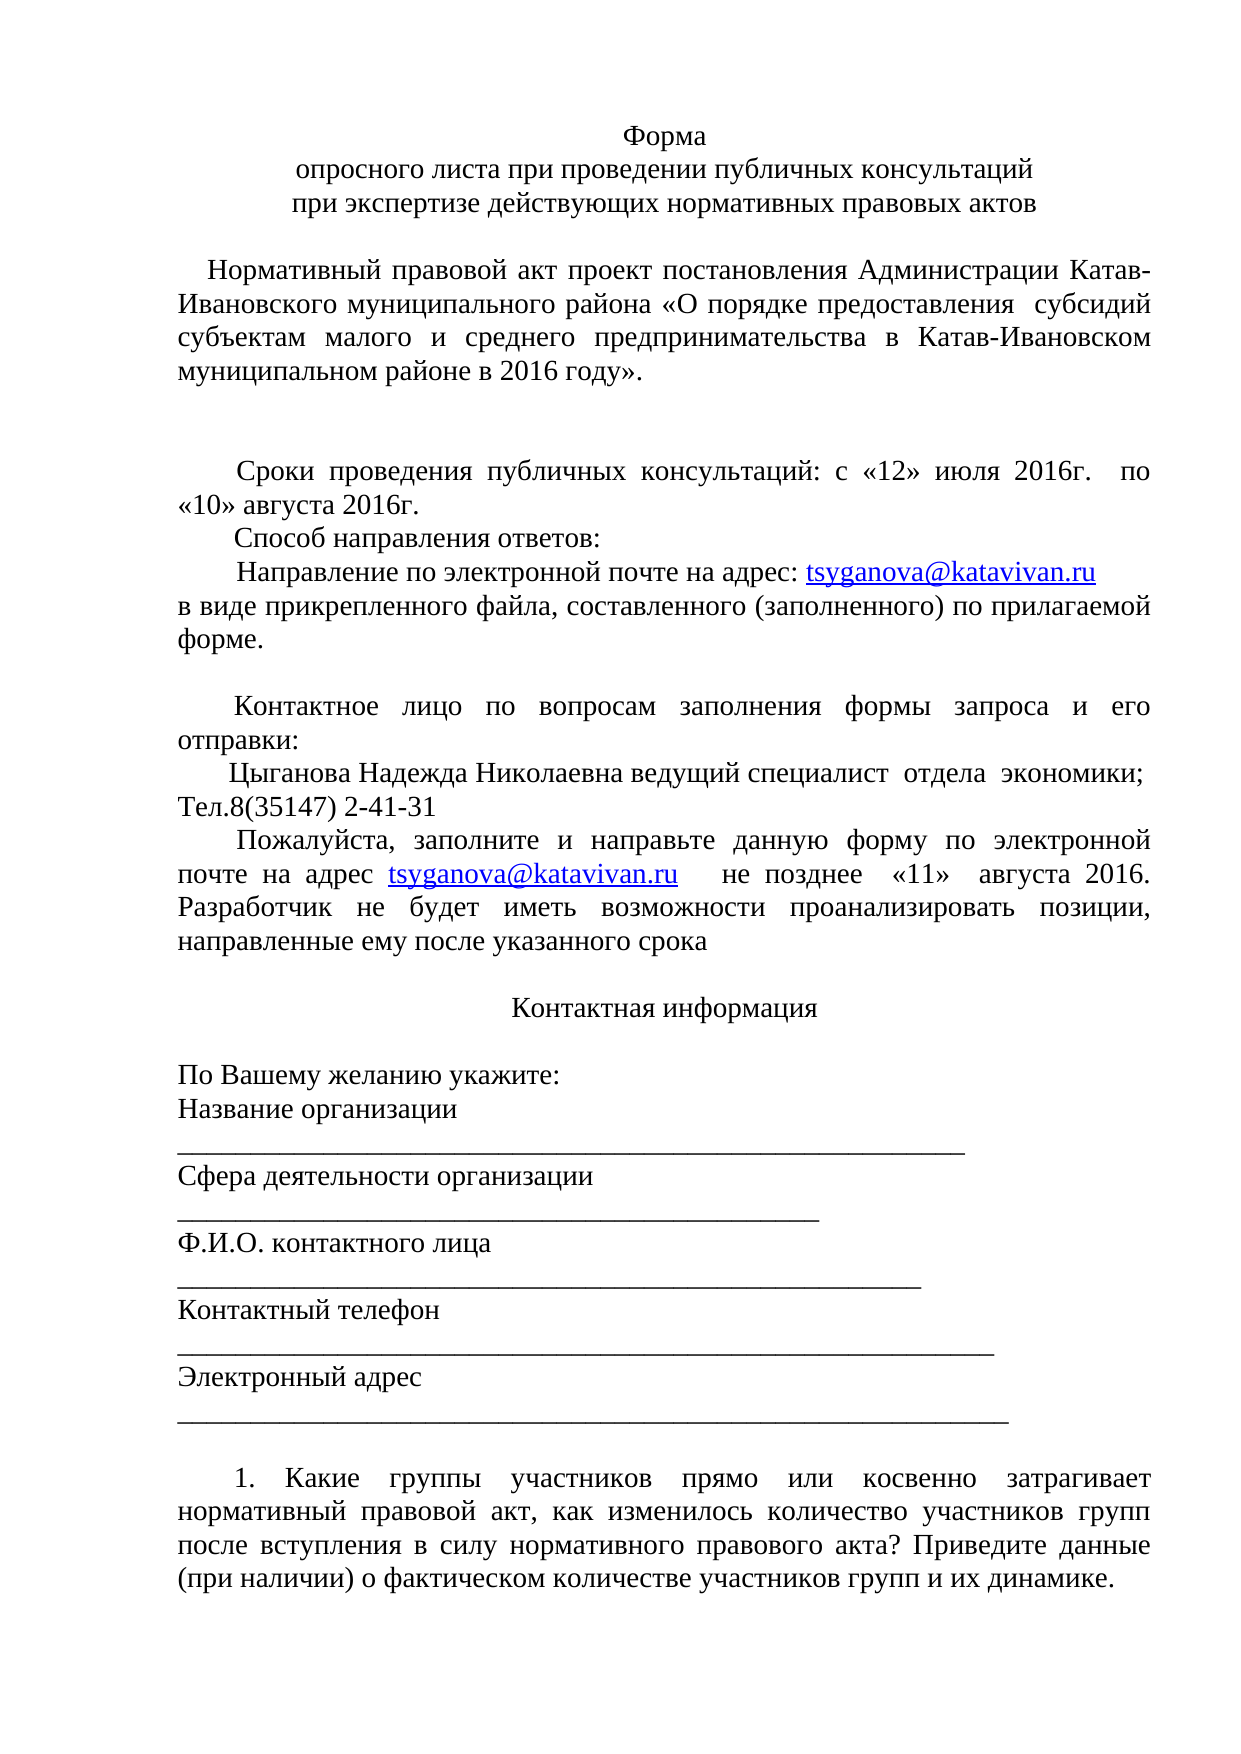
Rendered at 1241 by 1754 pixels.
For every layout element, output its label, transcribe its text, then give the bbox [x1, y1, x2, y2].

text По Вашему желанию укажите: [177, 1057, 1152, 1091]
text Название организации ______________________________________________________ [177, 1091, 1152, 1158]
text Контактное лицо по вопросам заполнения формы запроса и его отправки: [177, 688, 1152, 755]
text Направление по электронной почте на адрес: tsyganova@katavivan.ru [177, 554, 1152, 588]
text опросного листа при проведении публичных консультаций [177, 152, 1152, 185]
text Пожалуйста, заполните и направьте данную форму по электронной почте на адрес tsyganova@katavivan.ru не позднее «11» августа 2016. Разработчик не будет иметь возможности проанализировать позиции, направленные ему после указанного срока [177, 822, 1152, 957]
text Сфера деятельности организации ____________________________________________ [177, 1158, 1152, 1225]
text Тел.8(35147) 2-41-31 [177, 789, 1152, 822]
text в виде прикрепленного файла, составленного (заполненного) по прилагаемой форме. [177, 588, 1152, 655]
text Электронный адрес _________________________________________________________ [177, 1359, 1152, 1426]
text 1. Какие группы участников прямо или косвенно затрагивает нормативный правовой акт, как изменилось количество участников групп после вступления в силу нормативного правового акта? Приведите данные (при наличии) о фактическом количестве участников групп и их динамике. [177, 1460, 1152, 1594]
text Цыганова Надежда Николаевна ведущий специалист отдела экономики; [177, 755, 1152, 789]
text Способ направления ответов: [177, 521, 1152, 554]
text Контактный телефон ________________________________________________________ [177, 1292, 1152, 1359]
text Сроки проведения публичных консультаций: с «12» июля 2016г. по «10» августа 2016г. [177, 453, 1152, 521]
text Нормативный правовой акт проект постановления Администрации Катав-Ивановского муниципального района «О порядке предоставления субсидий субъектам малого и среднего предпринимательства в Катав-Ивановском муниципальном районе в 2016 году». [177, 252, 1152, 386]
text Контактная информация [177, 990, 1152, 1024]
text Ф.И.О. контактного лица ___________________________________________________ [177, 1225, 1152, 1292]
text Форма [177, 118, 1152, 152]
text при экспертизе действующих нормативных правовых актов [177, 185, 1152, 219]
